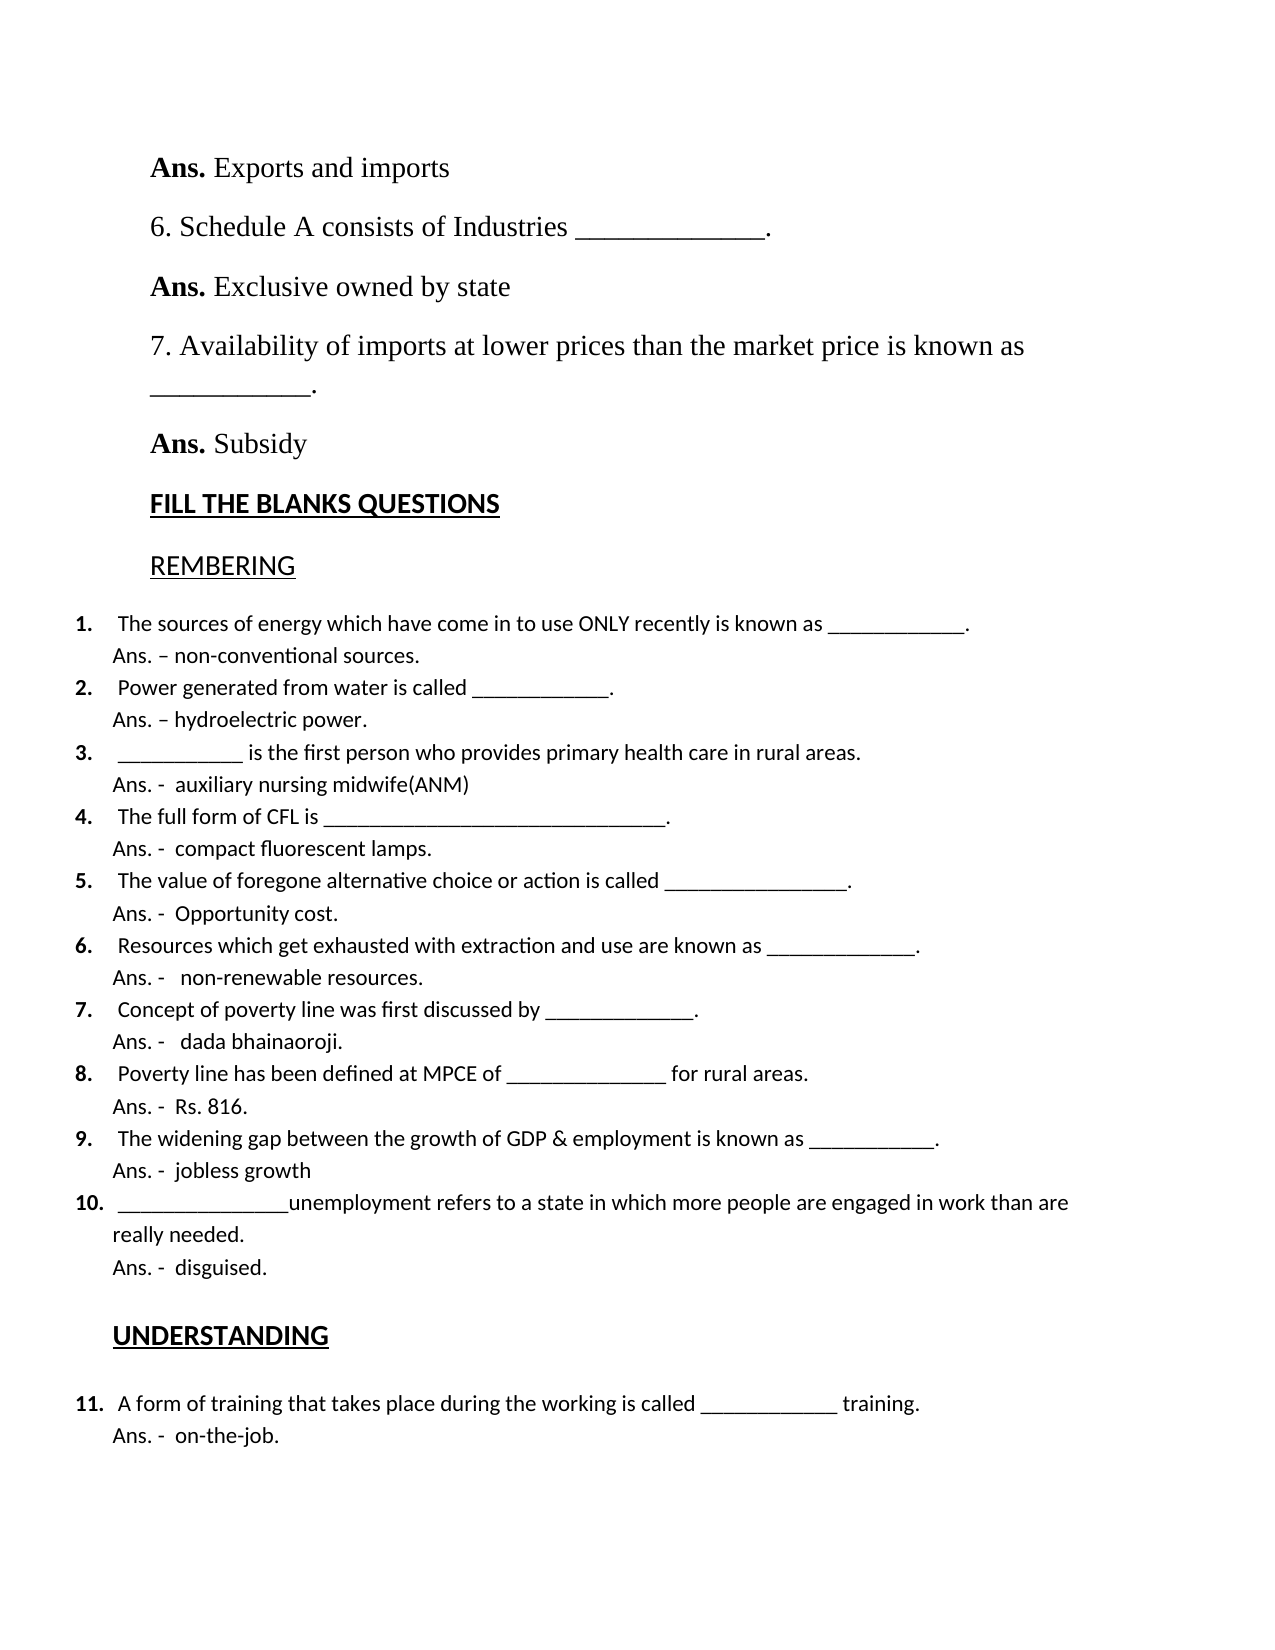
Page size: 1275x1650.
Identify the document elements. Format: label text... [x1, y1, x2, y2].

text Ans. Exclusive owned by state [150, 269, 1125, 302]
text REMBERING [150, 547, 1125, 583]
list The value of foregone alternative choice or action is called ________________. Ans. - Opportunity cost. [75, 866, 1125, 927]
list UNDERSTANDING [112, 1317, 1125, 1385]
list ___________ is the first person who provides primary health care in rural areas. Ans. - auxiliary nursing midwife(ANM) [75, 738, 1125, 798]
list Resources which get exhausted with extraction and use are known as _____________. Ans. - non-renewable resources. [75, 931, 1125, 991]
text FILL THE BLANKS QUESTIONS [150, 485, 1125, 521]
text 6. Schedule A consists of Industries _____________. [150, 209, 1125, 243]
list A form of training that takes place during the working is called ____________ training. Ans. - on-the-job. [75, 1389, 1125, 1449]
list Power generated from water is called ____________. Ans. – hydroelectric power. [75, 673, 1125, 733]
text Ans. Exports and imports [150, 150, 1125, 183]
list The full form of CFL is ______________________________. Ans. - compact fluorescent lamps. [75, 802, 1125, 862]
list Concept of poverty line was first discussed by _____________. Ans. - dada bhainaoroji. [75, 995, 1125, 1055]
list The sources of energy which have come in to use ONLY recently is known as ____________. Ans. – non-conventional sources. [75, 609, 1125, 669]
list Poverty line has been defined at MPCE of ______________ for rural areas. Ans. - Rs. 816. [75, 1059, 1125, 1120]
text 7. Availability of imports at lower prices than the market price is known as ___________. [150, 328, 1125, 400]
list _______________unemployment refers to a state in which more people are engaged in work than are really needed. Ans. - disguised. [75, 1188, 1125, 1281]
text Ans. Subsidy [150, 426, 1125, 459]
list The widening gap between the growth of GDP & employment is known as ___________. Ans. - jobless growth [75, 1124, 1125, 1184]
